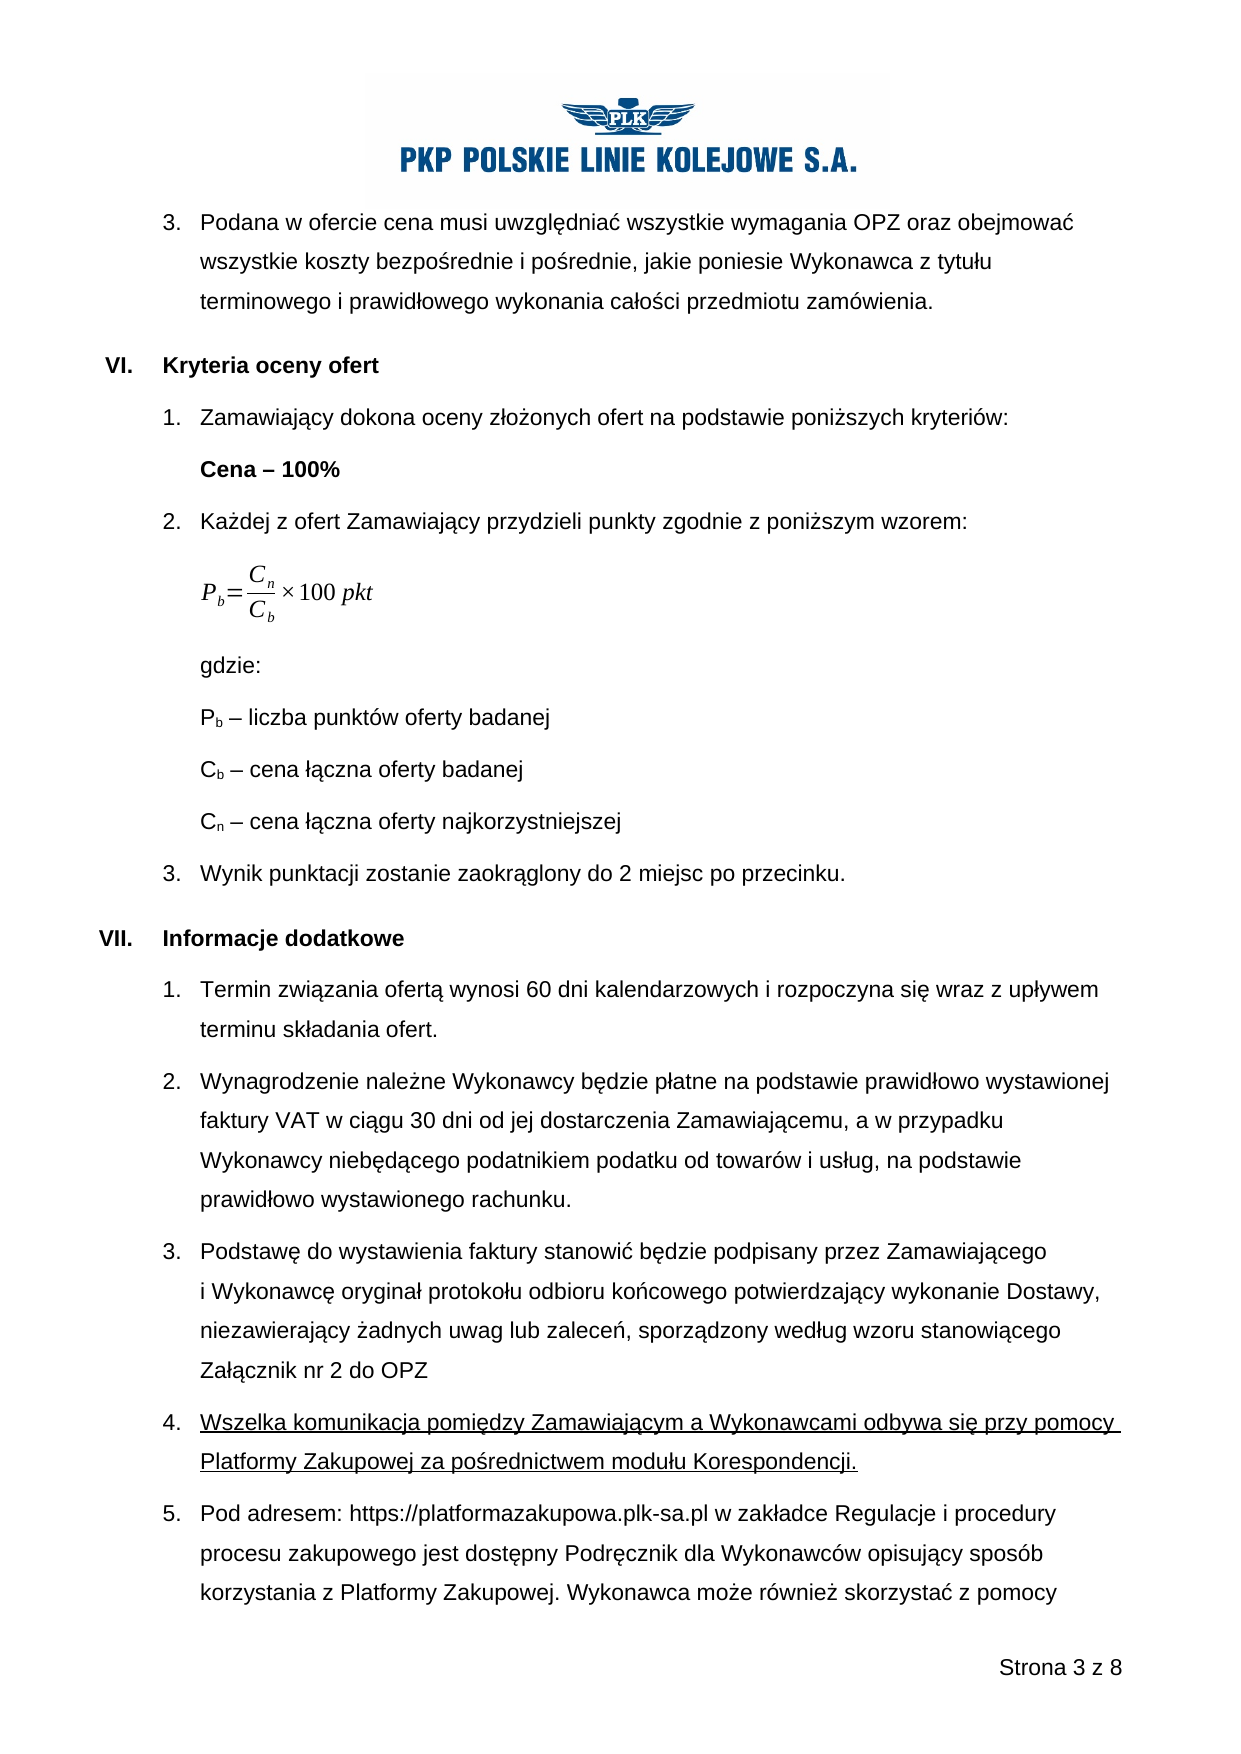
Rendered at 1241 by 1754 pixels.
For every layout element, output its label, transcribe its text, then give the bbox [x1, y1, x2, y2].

list Podstawę do wystawienia faktury stanowić będzie podpisany przez Zamawiającego i Wykonawcę oryginał protokołu odbioru końcowego potwierdzający wykonanie Dostawy, niezawierający żadnych uwag lub zaleceń, sporządzony według wzoru stanowiącego Załącznik nr 2 do OPZ [162, 1238, 1122, 1383]
list Podana w ofercie cena musi uwzględniać wszystkie wymagania OPZ oraz obejmować wszystkie koszty bezpośrednie i pośrednie, jakie poniesie Wykonawca z tytułu terminowego i prawidłowego wykonania całości przedmiotu zamówienia. [162, 209, 1122, 314]
list Zamawiający dokona oceny złożonych ofert na podstawie poniższych kryteriów: [162, 404, 1122, 431]
list Wynik punktacji zostanie zaokrąglony do 2 miejsc po przecinku. [162, 860, 1122, 886]
list Każdej z ofert Zamawiający przydzieli punkty zgodnie z poniższym wzorem: [162, 508, 1122, 534]
list Cb – cena łączna oferty badanej [200, 756, 1122, 782]
list Termin związania ofertą wynosi 60 dni kalendarzowych i rozpoczyna się wraz z upływem terminu składania ofert. [162, 976, 1122, 1042]
list Informacje dodatkowe [133, 924, 1122, 951]
list Kryteria oceny ofert [133, 352, 1122, 378]
list Wynagrodzenie należne Wykonawcy będzie płatne na podstawie prawidłowo wystawionej faktury VAT w ciągu 30 dni od jej dostarczenia Zamawiającemu, a w przypadku Wykonawcy niebędącego podatnikiem podatku od towarów i usług, na podstawie prawidłowo wystawionego rachunku. [162, 1068, 1122, 1213]
list Pb – liczba punktów oferty badanej [200, 704, 1122, 730]
list Cn – cena łączna oferty najkorzystniejszej [200, 808, 1122, 834]
picture [365, 73, 891, 209]
list gdzie: [200, 652, 1122, 678]
list Wszelka komunikacja pomiędzy Zamawiającym a Wykonawcami odbywa się przy pomocy Platformy Zakupowej za pośrednictwem modułu Korespondencji. [162, 1409, 1122, 1474]
text Cena – 100% [133, 456, 1122, 482]
